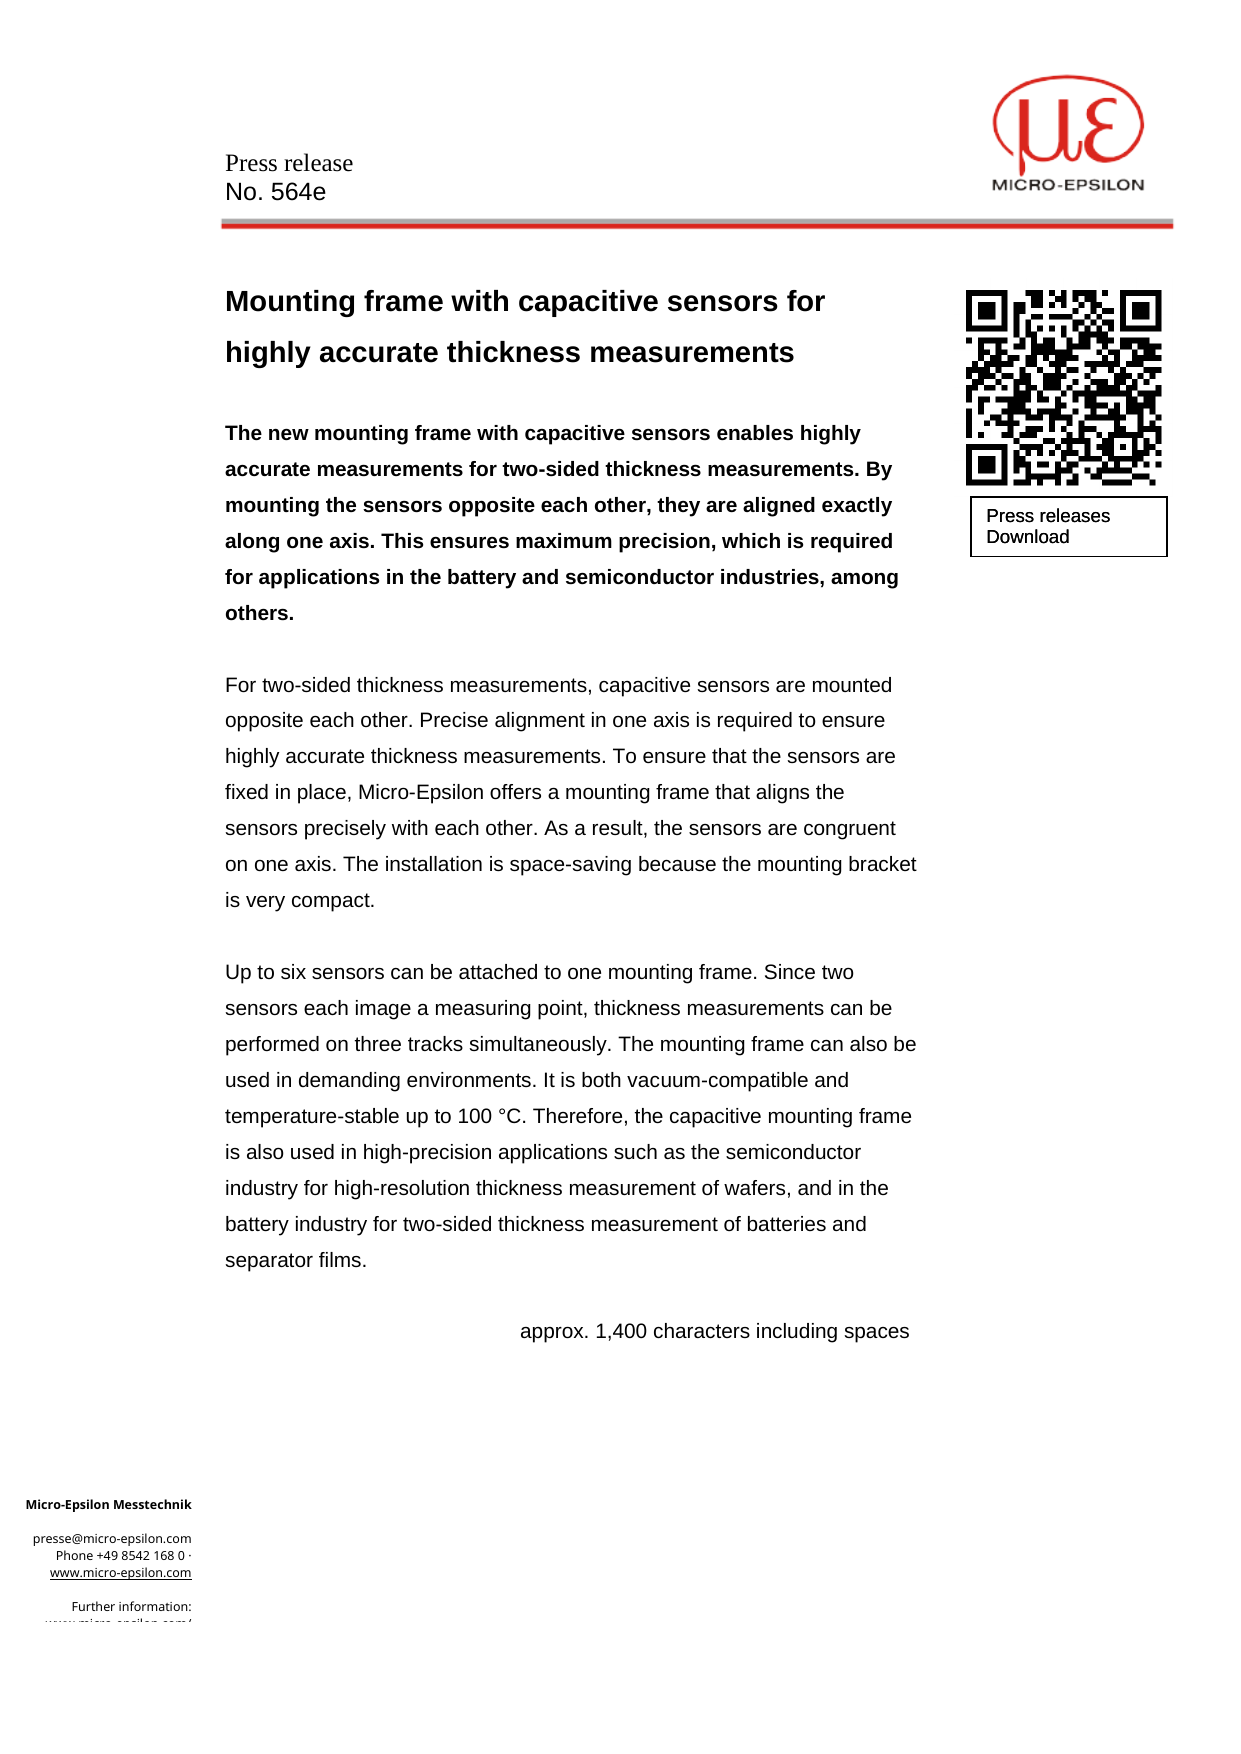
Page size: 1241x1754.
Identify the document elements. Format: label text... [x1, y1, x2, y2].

text The new mounting frame with capacitive sensors enables highly accurate measurements for two-sided thickness measurements. By mounting the sensors opposite each other, they are aligned exactly along one axis. This ensures maximum precision, which is required for applications in the battery and semiconductor industries, among others. [225, 421, 919, 624]
text Mounting frame with capacitive sensors for highly accurate thickness measurements [225, 284, 919, 368]
picture [954, 278, 1173, 497]
text No. 564e [225, 176, 919, 205]
text Up to six sensors can be attached to one mounting frame. Since two sensors each image a measuring point, thickness measurements can be performed on three tracks simultaneously. The mounting frame can also be used in demanding environments. It is both vacuum-compatible and temperature-stable up to 100 °C. Therefore, the capacitive mounting frame is also used in high-precision applications such as the semiconductor industry for high-resolution thickness measurement of wafers, and in the battery industry for two-sided thickness measurement of batteries and separator films. [225, 960, 919, 1271]
text approx. 1,400 characters including spaces [446, 1319, 919, 1343]
text Press release [225, 148, 919, 176]
text For two-sided thickness measurements, capacitive sensors are mounted opposite each other. Precise alignment in one axis is required to ensure highly accurate thickness measurements. To ensure that the sensors are fixed in place, Micro-Epsilon offers a mounting frame that aligns the sensors precisely with each other. As a result, the sensors are congruent on one axis. The installation is space-saving because the mounting bracket is very compact. [225, 672, 919, 912]
